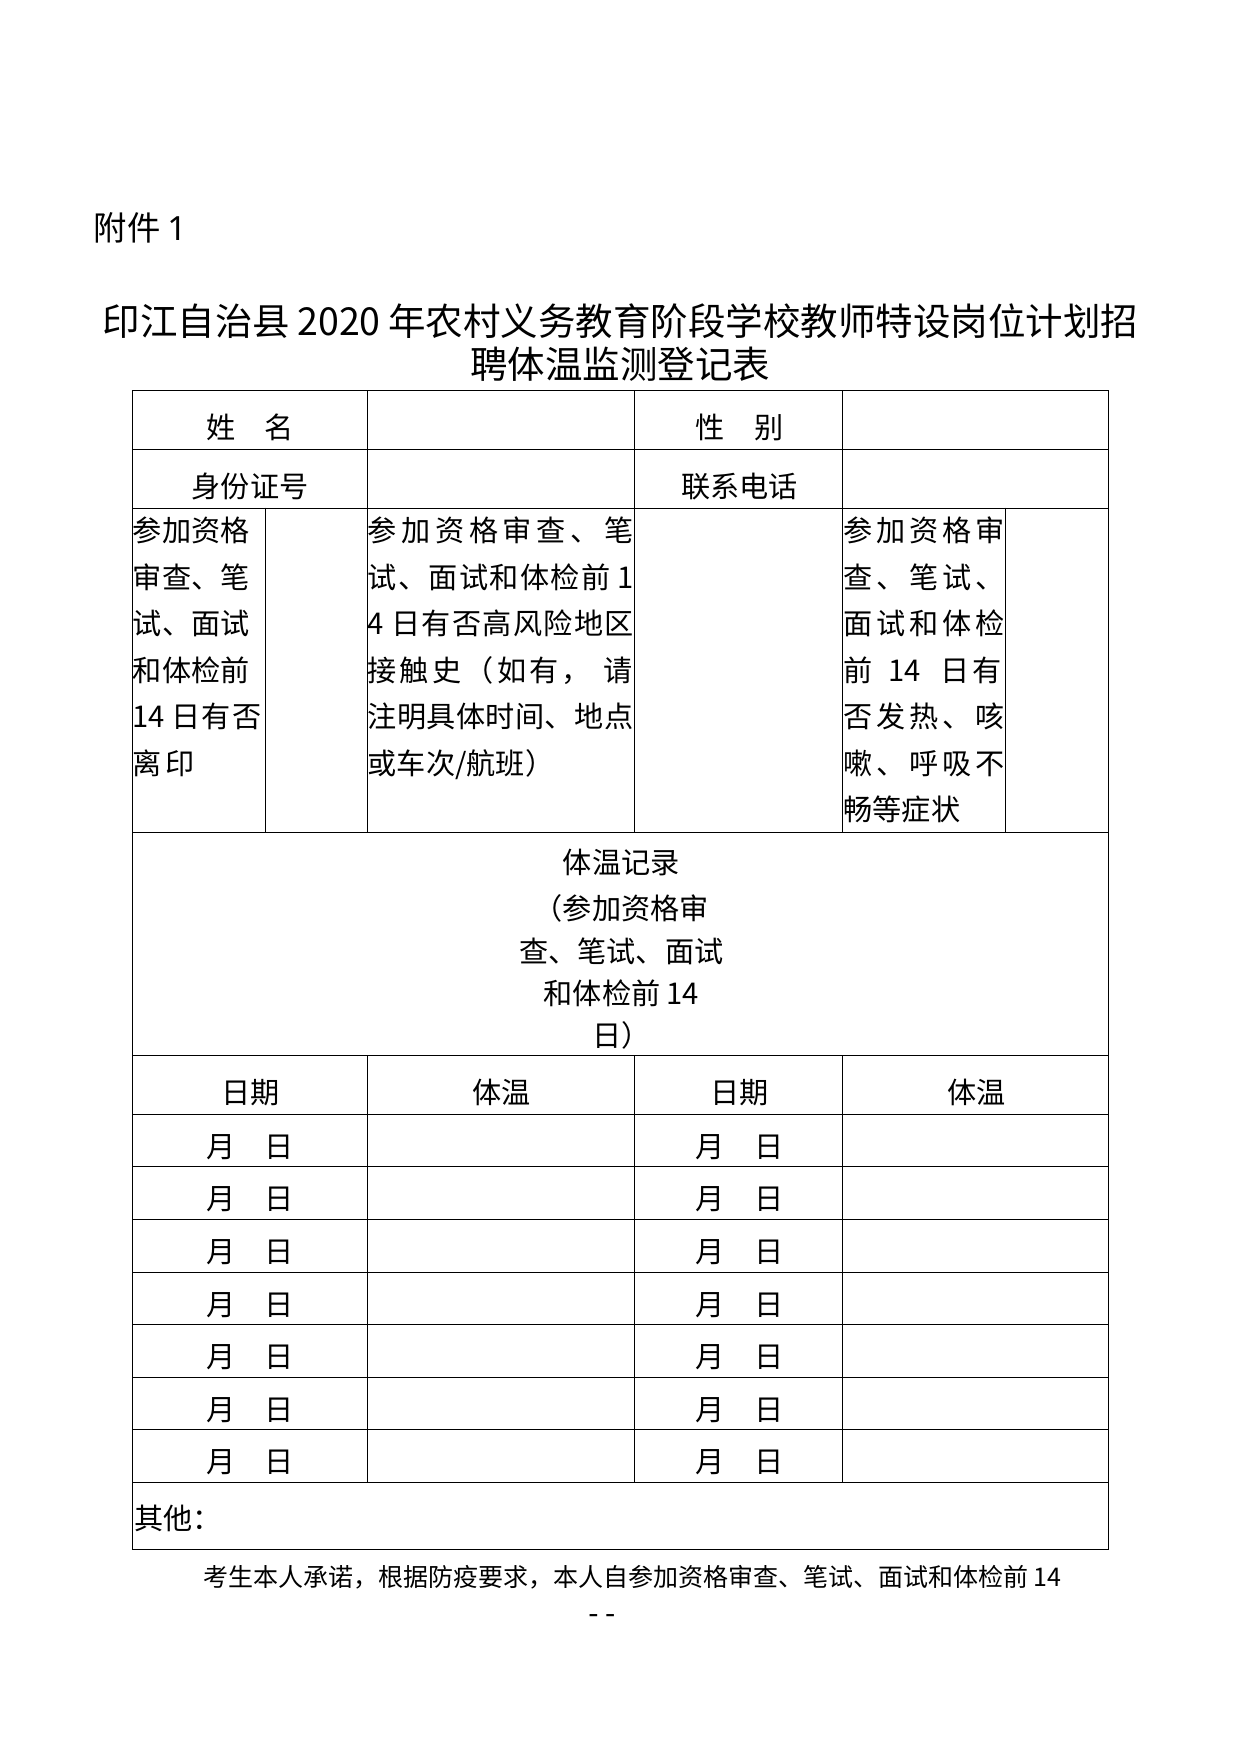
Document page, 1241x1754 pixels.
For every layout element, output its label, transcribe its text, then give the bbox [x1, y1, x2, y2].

table_cell [843, 1167, 1108, 1219]
table_cell [368, 1115, 634, 1166]
text 印江自治县2020年农村义务教育阶段学校教师特设岗位计划招聘体温监测登记表 [94, 301, 1146, 387]
table_cell 参加资格审查、笔试、面试和体检前14 日有否离印 [133, 509, 265, 832]
table_cell [843, 450, 1108, 507]
table_cell 身份证号 [133, 450, 367, 507]
table_cell [368, 1273, 634, 1324]
table_cell 月 [133, 1378, 249, 1429]
table_cell 月 [635, 1115, 739, 1166]
table_cell 体温记录 （参加资格审查、笔试、面试和体检前14日） [133, 833, 1108, 1055]
table_cell 日期 [635, 1056, 842, 1113]
table_cell 其他： [133, 1483, 1108, 1548]
text 附件1 [94, 202, 1146, 250]
table_cell 月 [635, 1430, 739, 1482]
table_header 姓 [133, 391, 249, 449]
table_cell 日 [249, 1167, 367, 1219]
table_cell 月 [133, 1430, 249, 1482]
table_cell [843, 1273, 1108, 1324]
table_cell 月 [635, 1273, 739, 1324]
table_cell 参加资格审查、笔试、面试和体检前14日有否高风险地区接触史（如有， 请注明具体时间、地点或车次/航班） [368, 509, 634, 832]
table_cell 月 [635, 1325, 739, 1377]
table_cell 日 [249, 1220, 367, 1271]
table_cell [266, 509, 367, 832]
table_cell 月 [635, 1220, 739, 1271]
table_cell [843, 1430, 1108, 1482]
table_cell 月 [133, 1167, 249, 1219]
table_cell [635, 509, 842, 832]
table_cell [368, 1430, 634, 1482]
table_cell 日 [249, 1273, 367, 1324]
table_cell 月 [133, 1220, 249, 1271]
table_cell 日 [249, 1325, 367, 1377]
table_cell 日 [249, 1115, 367, 1166]
table_cell [368, 1378, 634, 1429]
table_cell [368, 450, 634, 507]
table_cell [368, 1167, 634, 1219]
table_header [843, 391, 1108, 449]
table_cell 日 [249, 1430, 367, 1482]
table_cell [843, 1378, 1108, 1429]
table_cell 日 [739, 1378, 842, 1429]
table_header [368, 391, 634, 449]
table_cell [1006, 509, 1108, 832]
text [153, 1557, 1087, 1593]
table_cell 体温 [368, 1056, 634, 1113]
table_cell [368, 1220, 634, 1271]
table_cell 日 [249, 1378, 367, 1429]
table_cell 月 [635, 1378, 739, 1429]
table_header 别 [739, 391, 842, 449]
table_cell 日 [739, 1220, 842, 1271]
table_cell 日期 [133, 1056, 367, 1113]
table_cell 月 [133, 1273, 249, 1324]
table_cell 日 [739, 1273, 842, 1324]
table_cell 联系电话 [635, 450, 842, 507]
table_header 名 [249, 391, 367, 449]
table_cell [843, 1325, 1108, 1377]
table_cell 日 [739, 1115, 842, 1166]
table_cell 月 [133, 1115, 249, 1166]
table_header 性 [635, 391, 739, 449]
table_cell 月 [133, 1325, 249, 1377]
table_cell [843, 1115, 1108, 1166]
table_cell [843, 1220, 1108, 1271]
table_cell 日 [739, 1325, 842, 1377]
table_cell 日 [739, 1167, 842, 1219]
table_cell 日 [739, 1430, 842, 1482]
table_cell 体温 [843, 1056, 1108, 1113]
table_cell [368, 1325, 634, 1377]
table_cell 参加资格审查、笔试、面试和体检前14 日有否发热、咳嗽、呼吸不畅等症状 [843, 509, 1005, 832]
table_cell 月 [635, 1167, 739, 1219]
